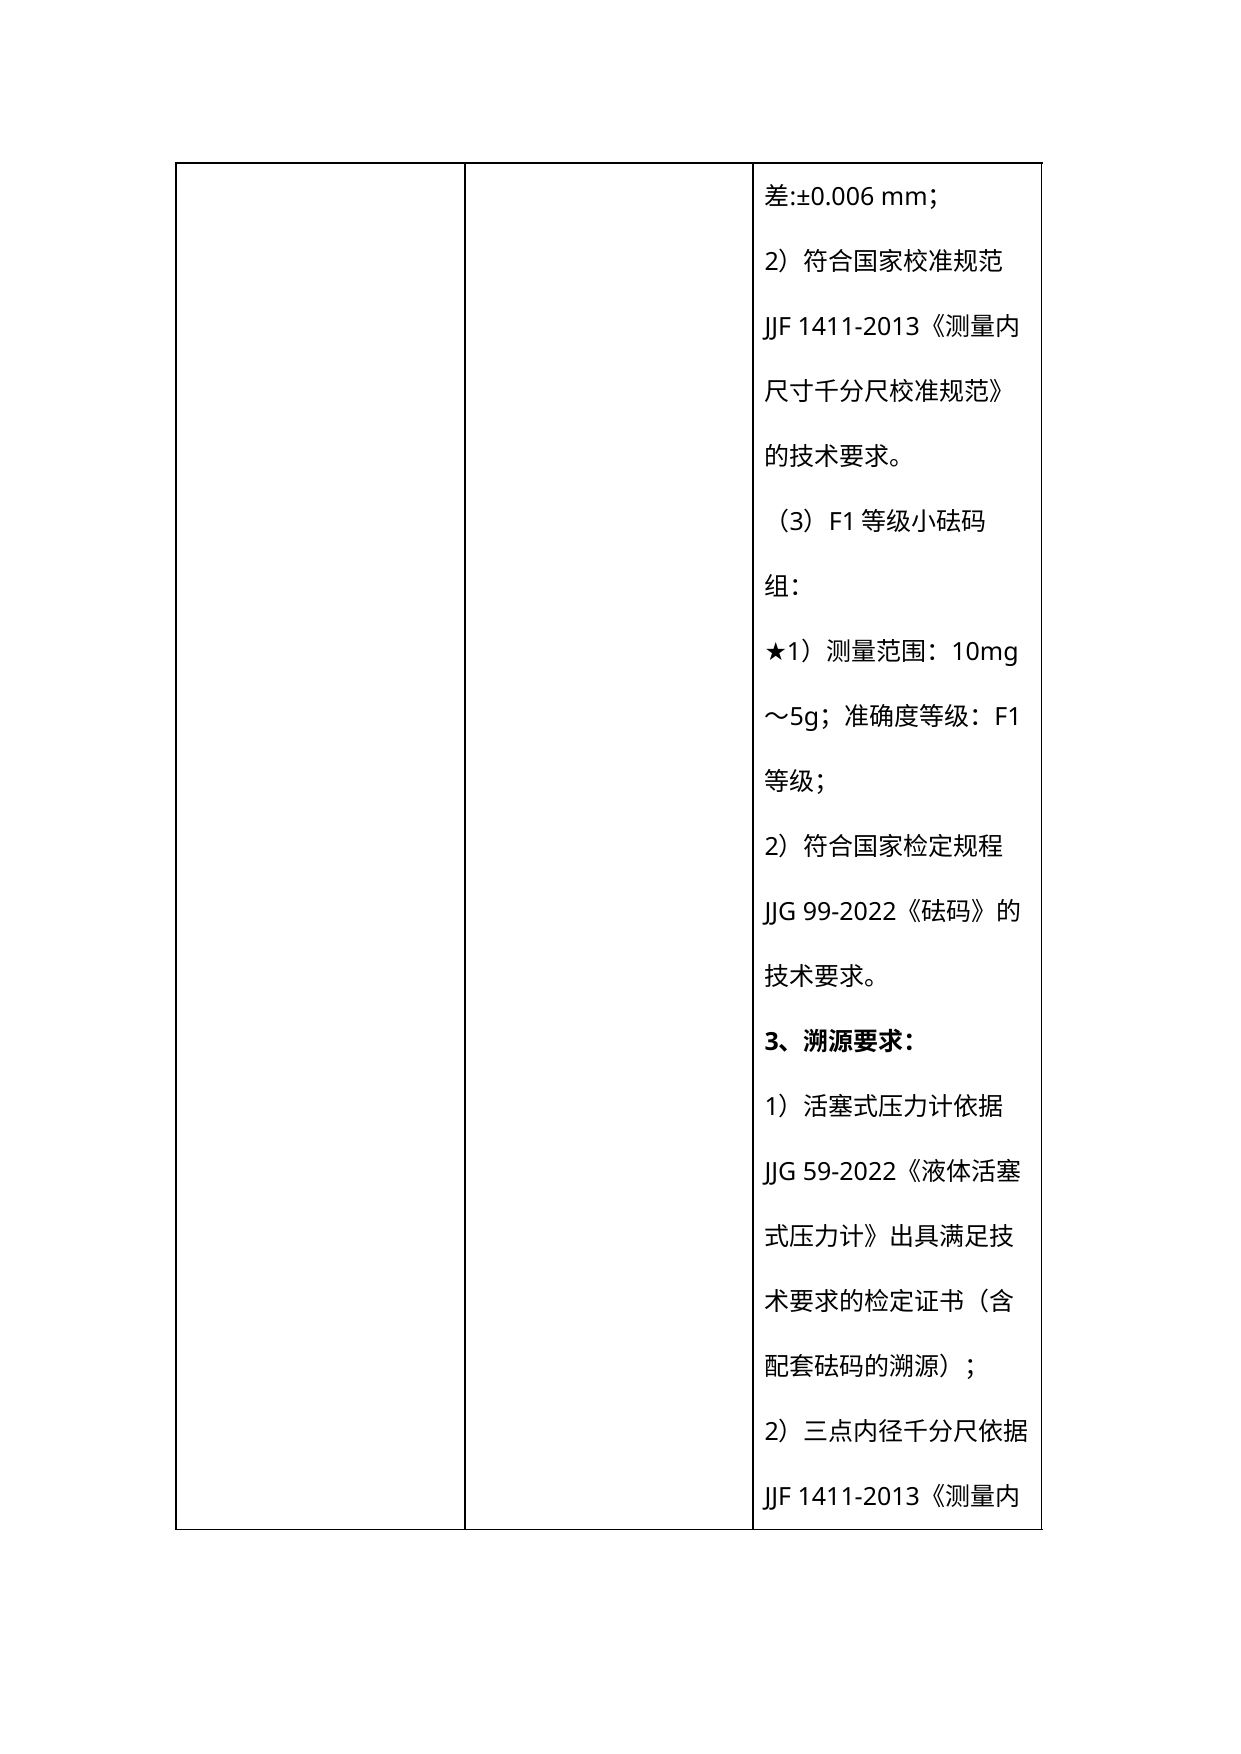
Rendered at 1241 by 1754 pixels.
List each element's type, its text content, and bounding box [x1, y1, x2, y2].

table_cell [466, 164, 752, 1528]
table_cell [754, 164, 1041, 1528]
table_cell 1 [177, 164, 464, 1528]
